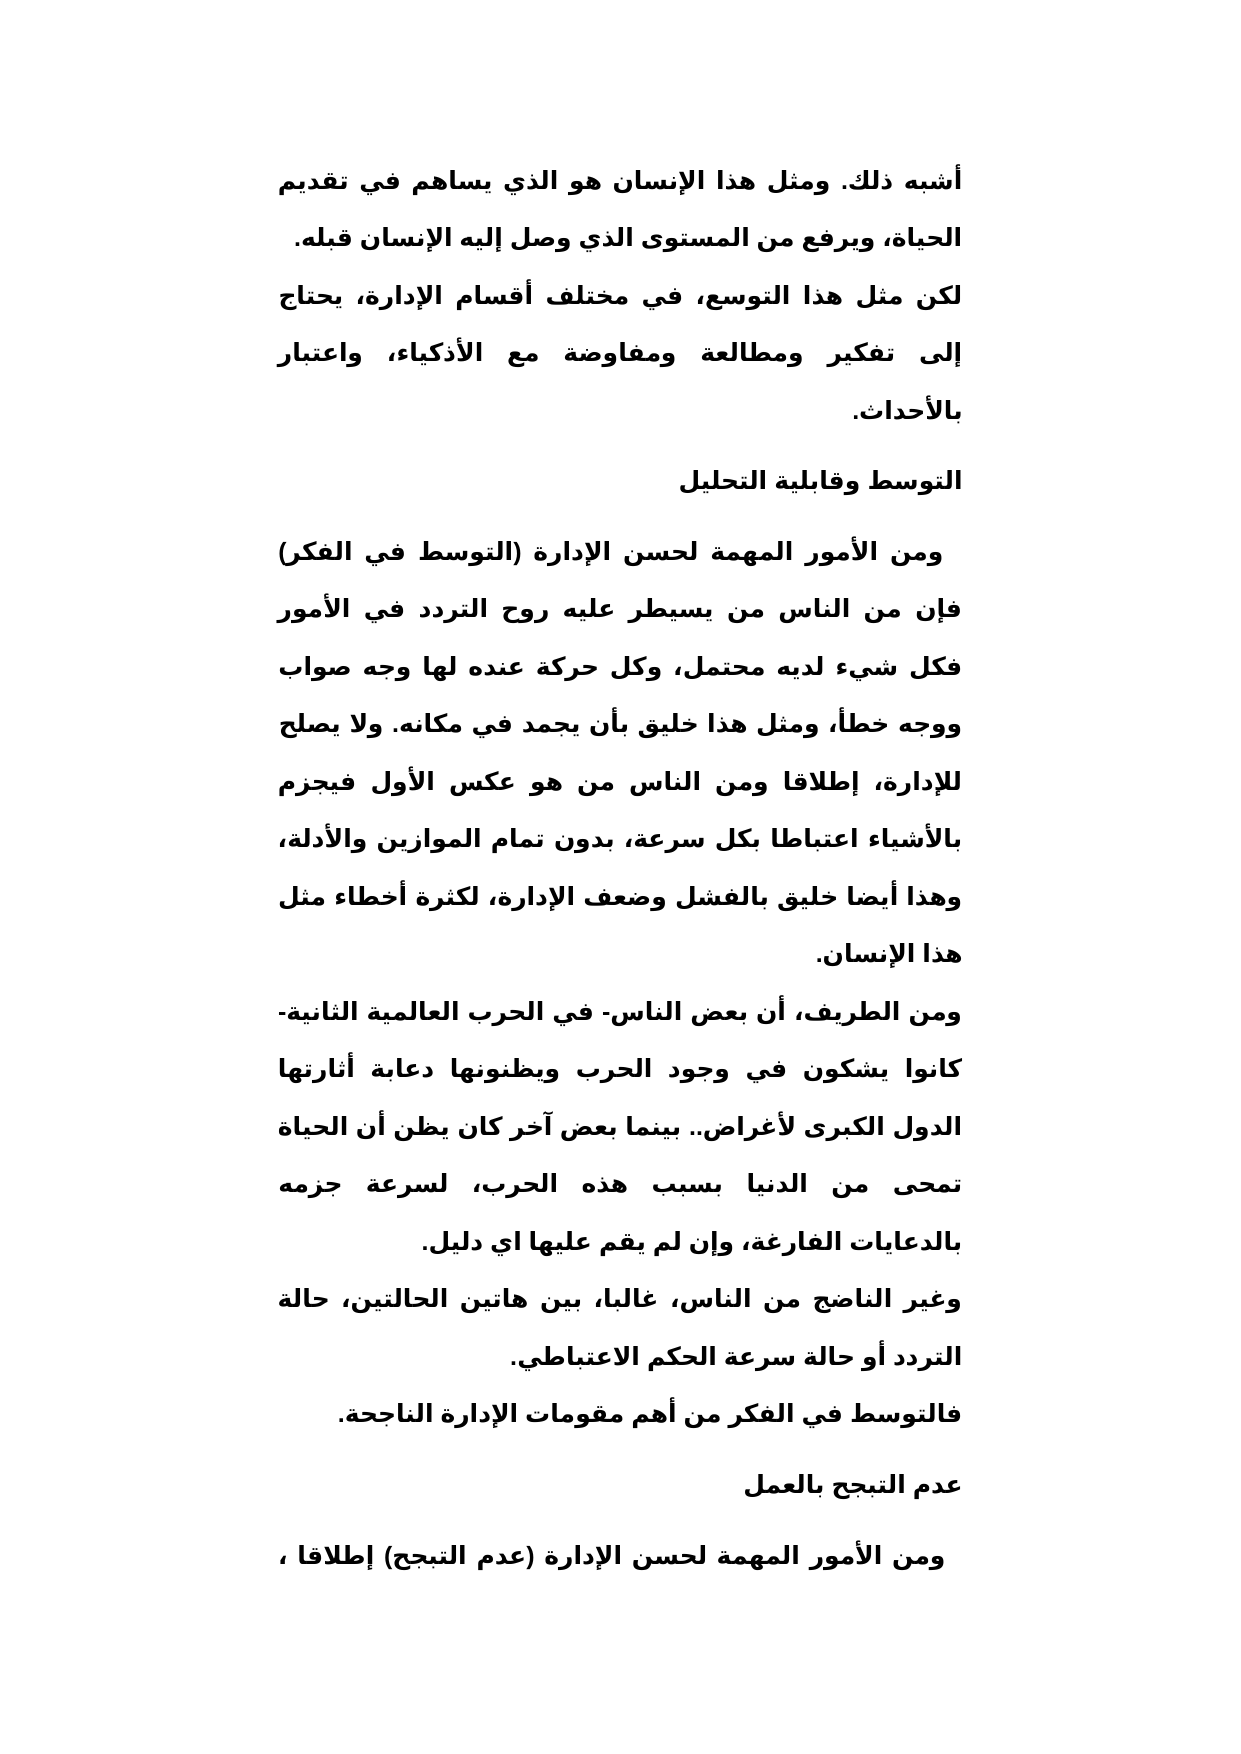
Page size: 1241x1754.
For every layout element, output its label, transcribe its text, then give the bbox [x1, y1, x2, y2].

table_cell ومن الأمور المهمة لحسن الإدارة (التوسط في الفكر) فإن من الناس من يسيطر عليه روح التردد في الأمور فكل شيء لديه محتمل، وكل حركة عنده لها وجه صواب ووجه خطأ، ومثل هذا خليق بأن يجمد في مكانه. ولا يصلح للإدارة، إطلاقا ومن الناس من هو عكس الأول فيجزم بالأشياء اعتباطا بكل سرعة، بدون تمام الموازين والأدلة، وهذا أيضا خليق بالفشل وضعف الإدارة، لكثرة أخطاء مثل هذا الإنسان. ومن الطريف، أن بعض الناس- في الحرب العالمية الثانية- كانوا يشكون في وجود الحرب ويظنونها دعابة أثارتها الدول الكبرى لأغراض.. بينما بعض آخر كان يظن أن الحياة تمحى من الدنيا بسبب هذه الحرب، لسرعة جزمه بالدعايات الفارغة، وإن لم يقم عليها اي دليل. وغير الناضج من الناس، غالبا، بين هاتين الحالتين، حالة التردد أو حالة سرعة الحكم الاعتباطي. فالتوسط في الفكر من أهم مقومات الإدارة الناجحة. [231, 521, 1009, 1454]
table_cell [231, 1525, 1009, 1569]
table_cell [231, 150, 1009, 451]
table_cell عدم التبجح بالعمل [231, 1454, 1009, 1525]
table_cell التوسط وقابلية التحليل [231, 451, 1009, 521]
